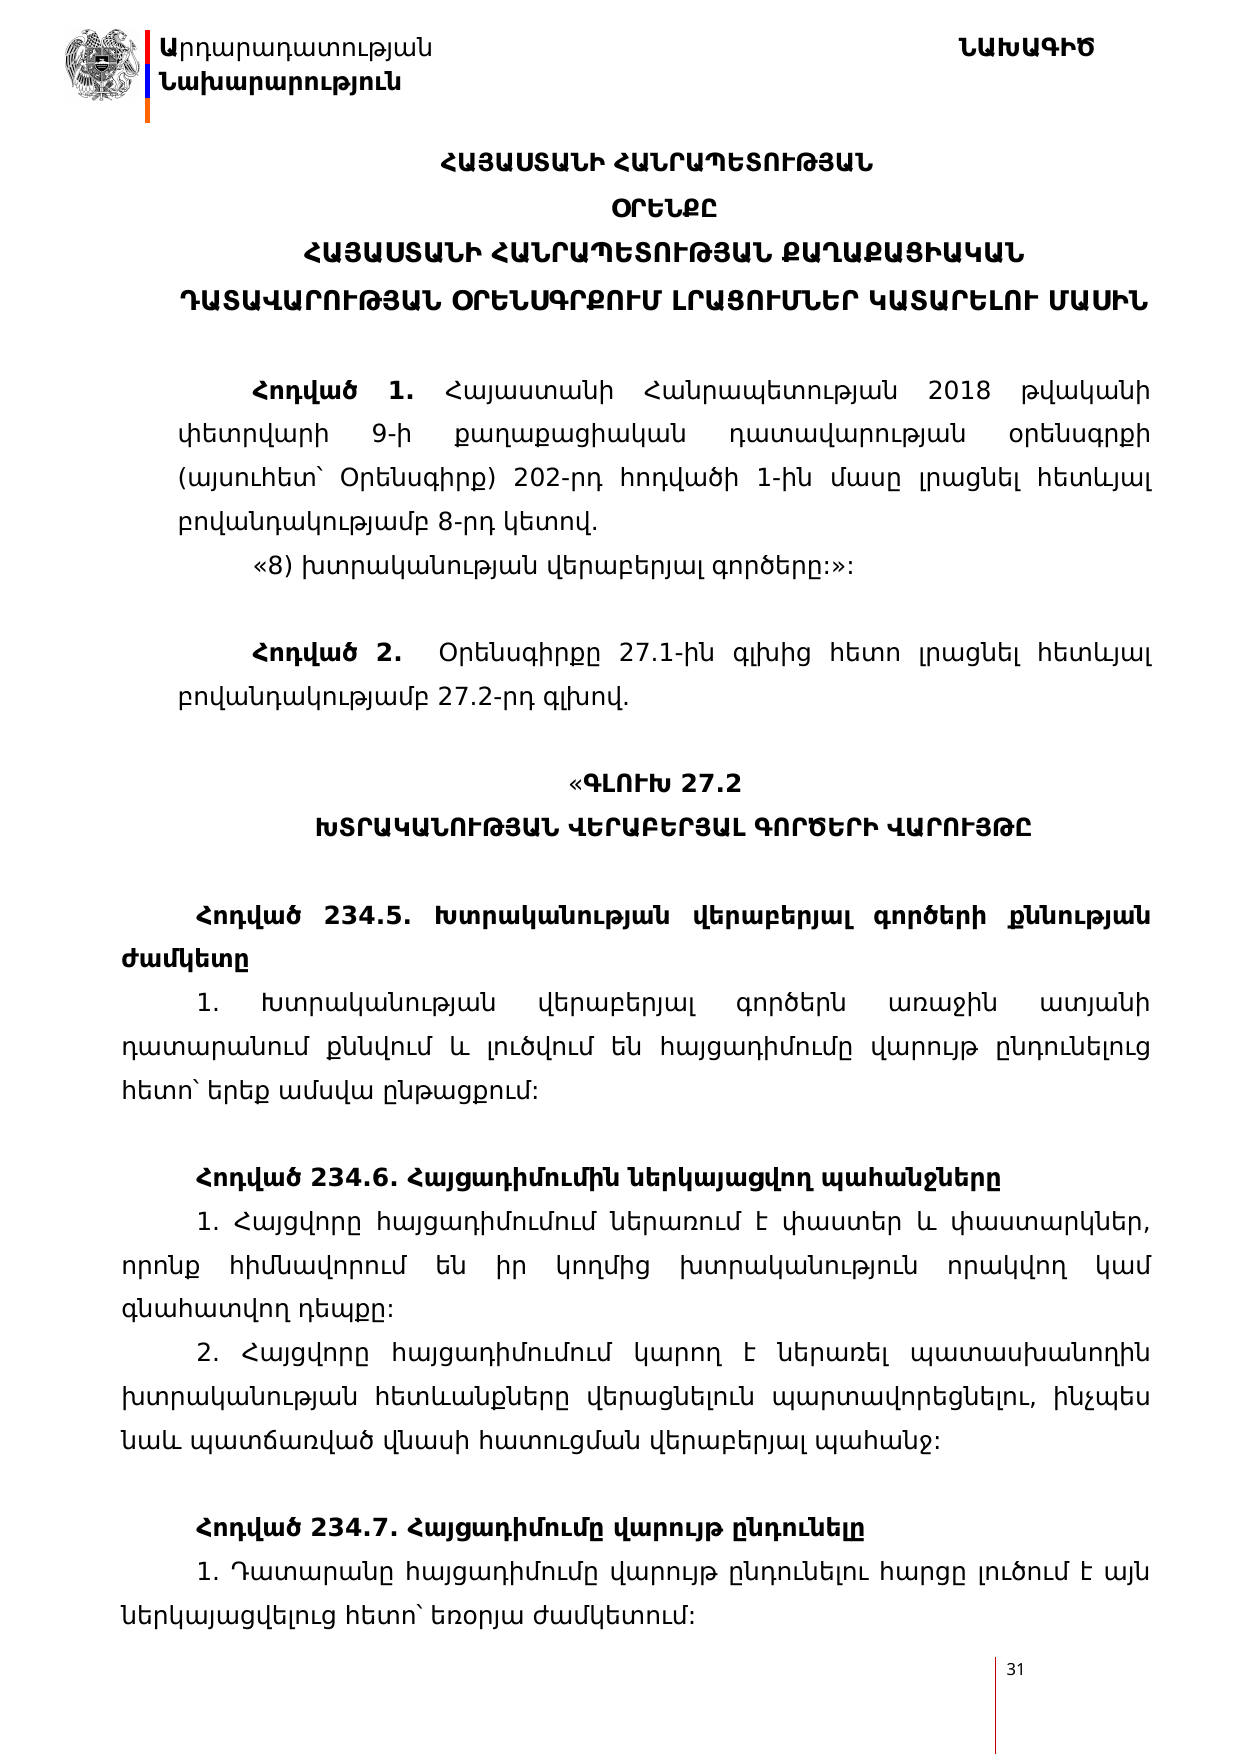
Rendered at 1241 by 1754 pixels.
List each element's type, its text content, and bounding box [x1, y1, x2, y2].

text Հոդված 234.5. Խտրականության վերաբերյալ գործերի քննության ժամկետը [121, 901, 1152, 974]
text 1. Հայցվորը հայցադիմումում ներառում է փաստեր և փաստարկներ, որոնք հիմնավորում են իր կողմից խտրականություն որակվող կամ գնահատվող դեպքը: [121, 1207, 1152, 1324]
text Հոդված 234.7. Հայցադիմումը վարույթ ընդունելը [121, 1513, 1152, 1543]
text ԽՏՐԱԿԱՆՈՒԹՅԱՆ ՎԵՐԱԲԵՐՅԱԼ ԳՈՐԾԵՐԻ ՎԱՐՈՒՅԹԸ [121, 813, 1152, 843]
subtitle ՀԱՅԱՍՏԱՆԻ ՀԱՆՐԱՊԵՏՈՒԹՅԱՆ ՕՐԵՆՔԸ [177, 148, 1152, 223]
text 1. Դատարանը հայցադիմումը վարույթ ընդունելու հարցը լուծում է այն ներկայացվելուց հետո՝ եռօրյա ժամկետում: [121, 1557, 1152, 1630]
subtitle ՀԱՅԱՍՏԱՆԻ ՀԱՆՐԱՊԵՏՈՒԹՅԱՆ ՔԱՂԱՔԱՑԻԱԿԱՆ ԴԱՏԱՎԱՐՈՒԹՅԱՆ ՕՐԵՆՍԳՐՔՈՒՄ ԼՐԱՑՈՒՄՆԵՐ ԿԱՏԱՐԵԼՈՒ ՄԱՍԻՆ [177, 238, 1152, 316]
text Հոդված 234.6. Հայցադիմումին ներկայացվող պահանջները [121, 1163, 1152, 1193]
text Հոդված 1. Հայաստանի Հանրապետության 2018 թվականի փետրվարի 9-ի քաղաքացիական դատավարության օրենսգրքի (այսուհետ՝ Օրենսգիրք) 202-րդ հոդվածի 1-ին մասը լրացնել հետևյալ բովանդակությամբ 8-րդ կետով. [177, 376, 1152, 536]
text 2. Հայցվորը հայցադիմումում կարող է ներառել պատասխանողին խտրականության հետևանքները վերացնելուն պարտավորեցնելու, ինչպես նաև պատճառված վնասի հատուցման վերաբերյալ պահանջ: [121, 1338, 1152, 1455]
text Հոդված 2. Օրենսգիրքը 27.1-ին գլխից հետո լրացնել հետևյալ բովանդակությամբ 27.2-րդ գլխով. [177, 638, 1152, 711]
text «ԳԼՈՒԽ 27.2 [121, 770, 1152, 799]
picture [64, 28, 140, 101]
text «8) խտրականության վերաբերյալ գործերը:»: [177, 551, 1152, 580]
text 1. Խտրականության վերաբերյալ գործերն առաջին ատյանի դատարանում քննվում և լուծվում են հայցադիմումը վարույթ ընդունելուց հետո՝ երեք ամսվա ընթացքում: [121, 988, 1152, 1105]
